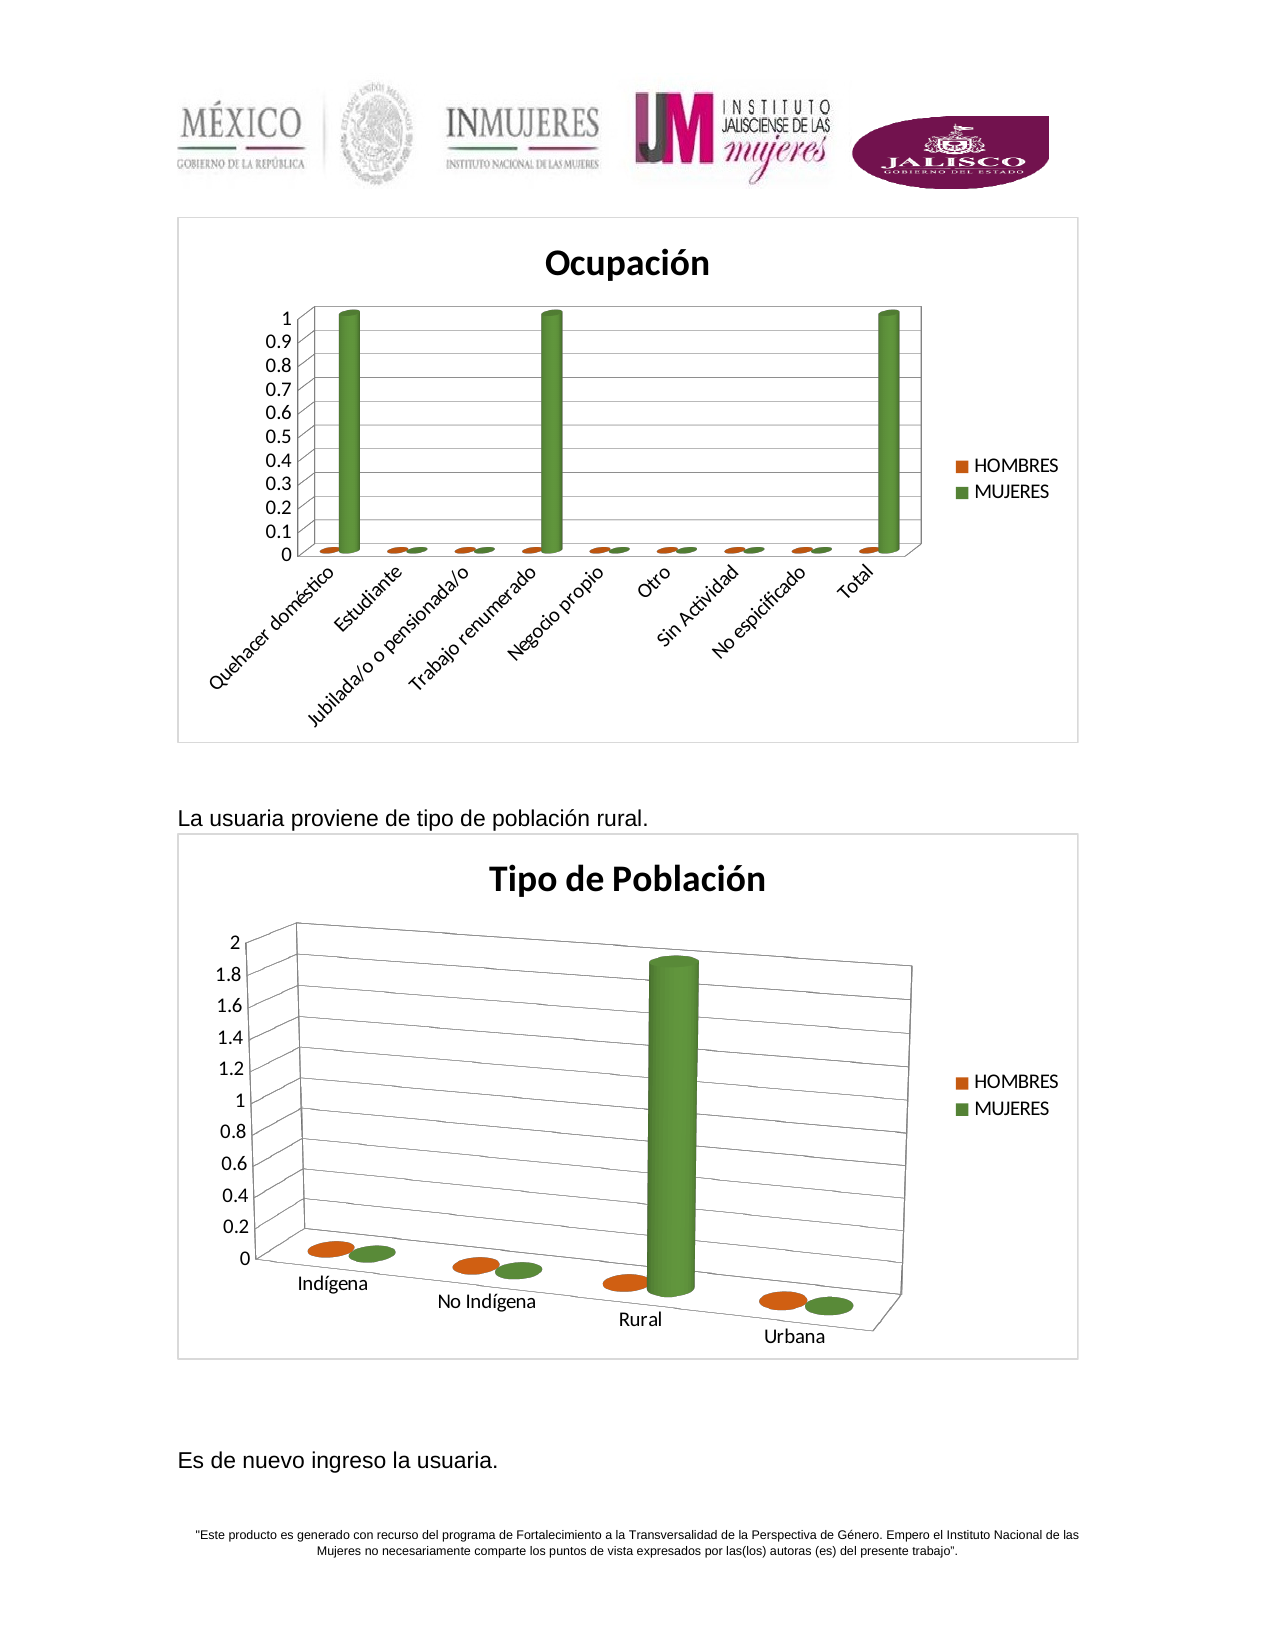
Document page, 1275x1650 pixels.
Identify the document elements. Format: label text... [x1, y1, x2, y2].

text Es de nuevo ingreso la usuaria. [177, 1447, 1098, 1474]
picture [177, 73, 1049, 189]
text La usuaria proviene de tipo de población rural. [177, 805, 1098, 831]
